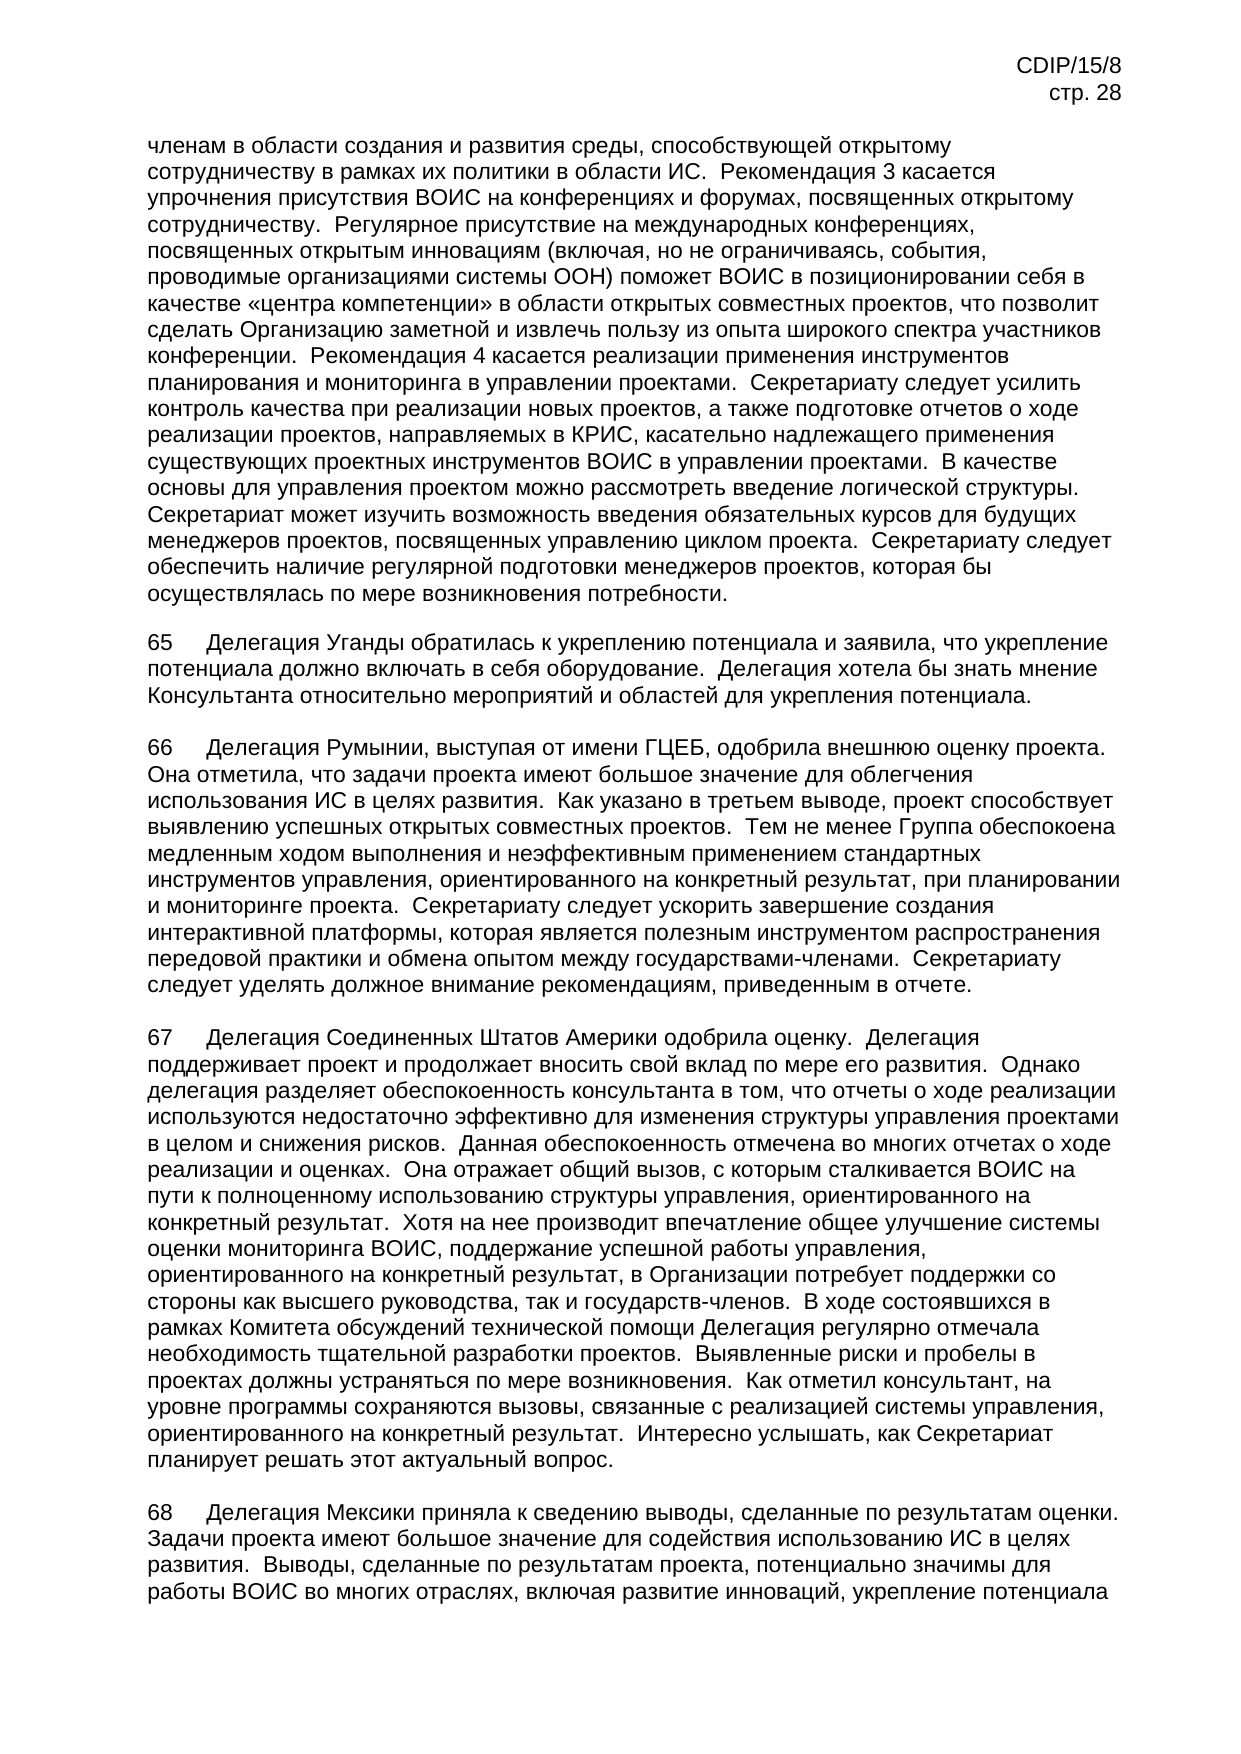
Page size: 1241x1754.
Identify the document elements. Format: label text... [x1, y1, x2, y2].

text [147, 132, 1122, 606]
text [147, 1498, 1126, 1604]
text Делегация Уганды обратилась к укреплению потенциала и заявила, что укрепление потенциала должно включать в себя оборудование. Делегация хотела бы знать мнение Консультанта относительно мероприятий и областей для укрепления потенциала. [147, 629, 1126, 708]
text Делегация Соединенных Штатов Америки одобрила оценку. Делегация поддерживает проект и продолжает вносить свой вклад по мере его развития. Однако делегация разделяет обеспокоенность консультанта в том, что отчеты о ходе реализации используются недостаточно эффективно для изменения структуры управления проектами в целом и снижения рисков. Данная обеспокоенность отмечена во многих отчетах о ходе реализации и оценках. Она отражает общий вызов, с которым сталкивается ВОИС на пути к полноценному использованию структуры управления, ориентированного на конкретный результат. Хотя на нее производит впечатление общее улучшение системы оценки мониторинга ВОИС, поддержание успешной работы управления, ориентированного на конкретный результат, в Организации потребует поддержки со стороны как высшего руководства, так и государств-членов. В ходе состоявшихся в рамках Комитета обсуждений технической помощи Делегация регулярно отмечала необходимость тщательной разработки проектов. Выявленные риски и пробелы в проектах должны устраняться по мере возникновения. Как отметил консультант, на уровне программы сохраняются вызовы, связанные с реализацией системы управления, ориентированного на конкретный результат. Интересно услышать, как Секретариат планирует решать этот актуальный вопрос. [147, 1024, 1126, 1472]
text Делегация Румынии, выступая от имени ГЦЕБ, одобрила внешнюю оценку проекта. Она отметила, что задачи проекта имеют большое значение для облегчения использования ИС в целях развития. Как указано в третьем выводе, проект способствует выявлению успешных открытых совместных проектов. Тем не менее Группа обеспокоена медленным ходом выполнения и неэффективным применением стандартных инструментов управления, ориентированного на конкретный результат, при планировании и мониторинге проекта. Секретариату следует ускорить завершение создания интерактивной платформы, которая является полезным инструментом распространения передовой практики и обмена опытом между государствами-членами. Секретариату следует уделять должное внимание рекомендациям, приведенным в отчете. [147, 734, 1126, 998]
